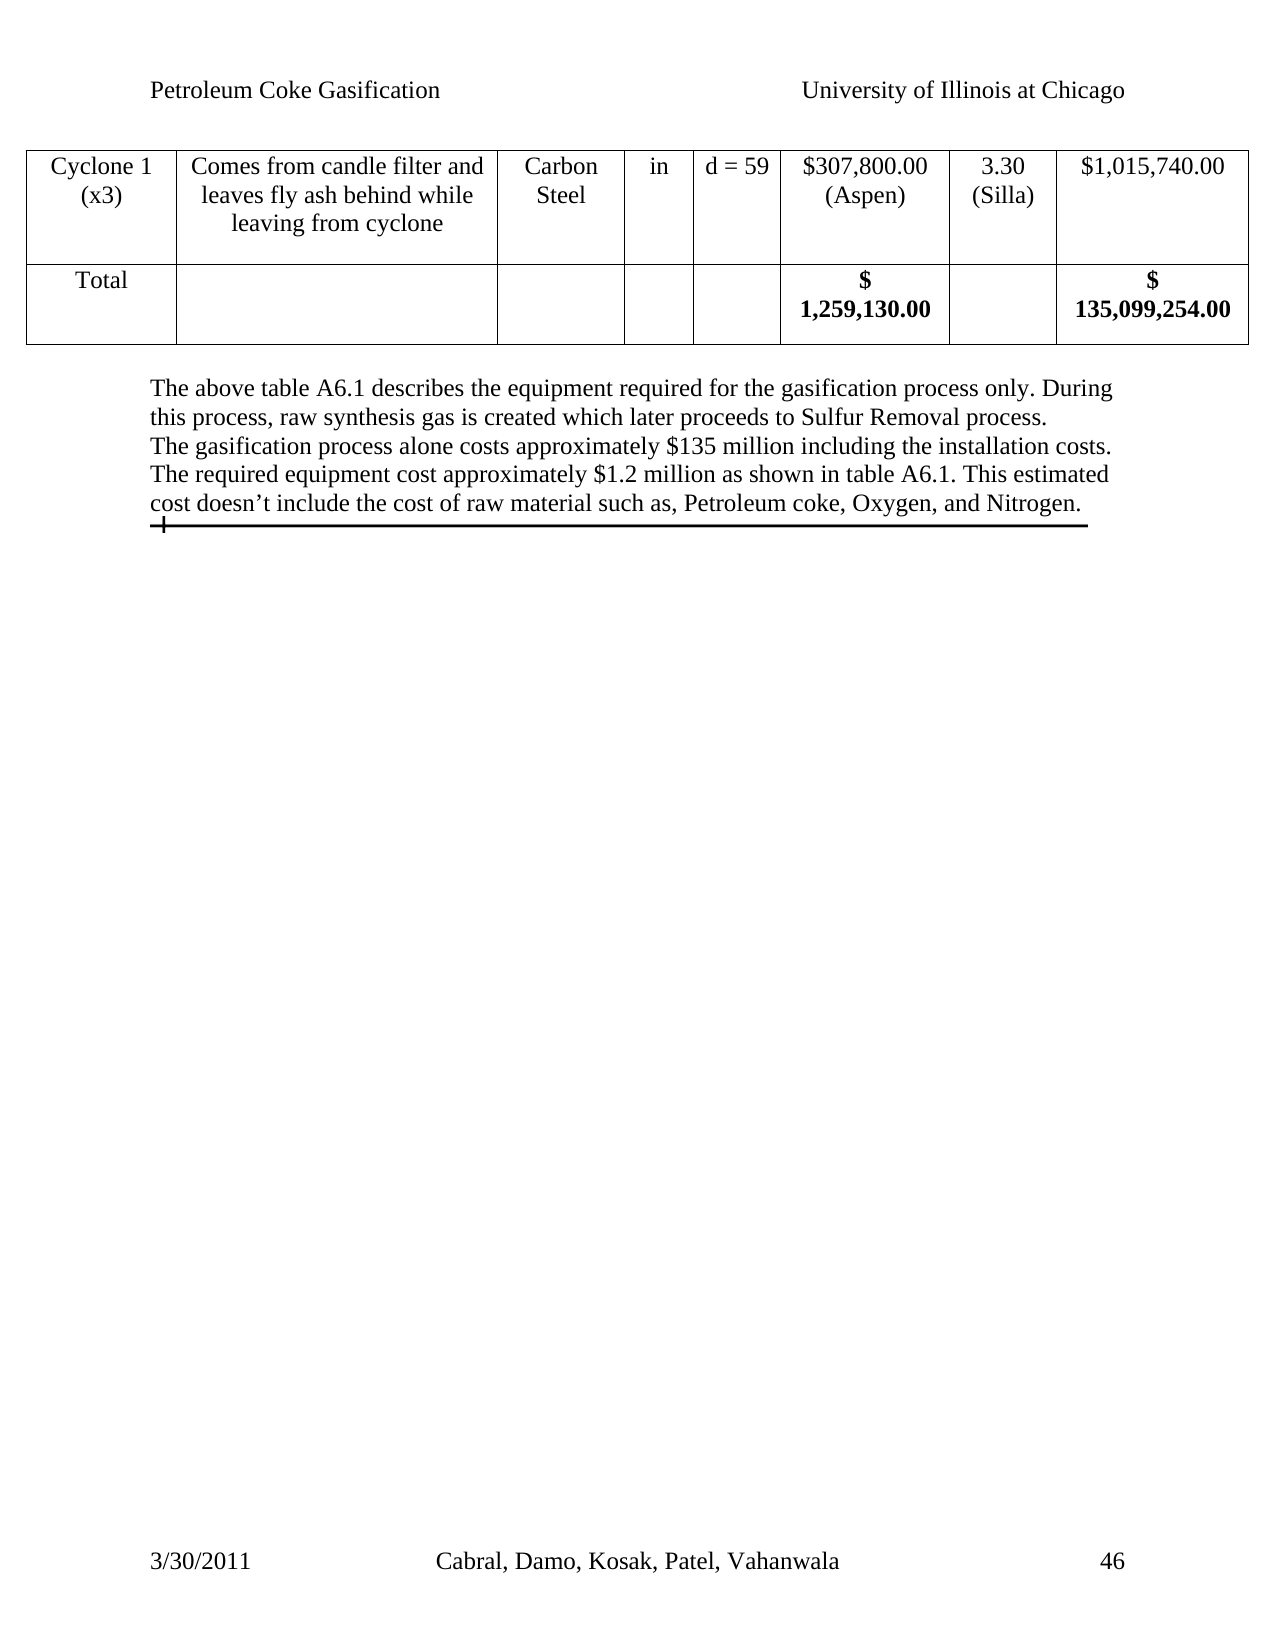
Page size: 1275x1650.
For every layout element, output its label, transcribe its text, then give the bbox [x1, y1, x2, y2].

table_cell $307,800.00 [781, 151, 949, 264]
table_cell d = 59 [694, 151, 780, 264]
table_cell in [625, 151, 693, 264]
table_cell Total [27, 265, 176, 343]
table_cell [950, 265, 1056, 343]
table_cell [177, 265, 497, 343]
table_cell Comes from candle filter and leaves fly ash behind while leaving from cyclone [177, 151, 497, 264]
table_cell 3.30 [950, 151, 1056, 264]
table_cell $ 1,259,130.00 [781, 265, 949, 343]
text The gasification process alone costs approximately $135 million including the installation costs. The required equipment cost approximately $1.2 million as shown in table A6.1. This estimated cost doesn’t include the cost of raw material such as, Petroleum coke, Oxygen, and Nitrogen. [150, 431, 1125, 517]
table_cell [694, 265, 780, 343]
table_cell Cyclone 1 (x3) [27, 151, 176, 264]
text The above table A6.1 describes the equipment required for the gasification process only. During this process, raw synthesis gas is created which later proceeds to Sulfur Removal process. [150, 373, 1125, 431]
table_cell [498, 265, 624, 343]
table_cell Carbon Steel [498, 151, 624, 264]
table_cell [625, 265, 693, 343]
picture [150, 516, 1088, 533]
table_cell $1,015,740.00 [1057, 151, 1248, 264]
table_cell $ 135,099,254.00 [1057, 265, 1248, 343]
